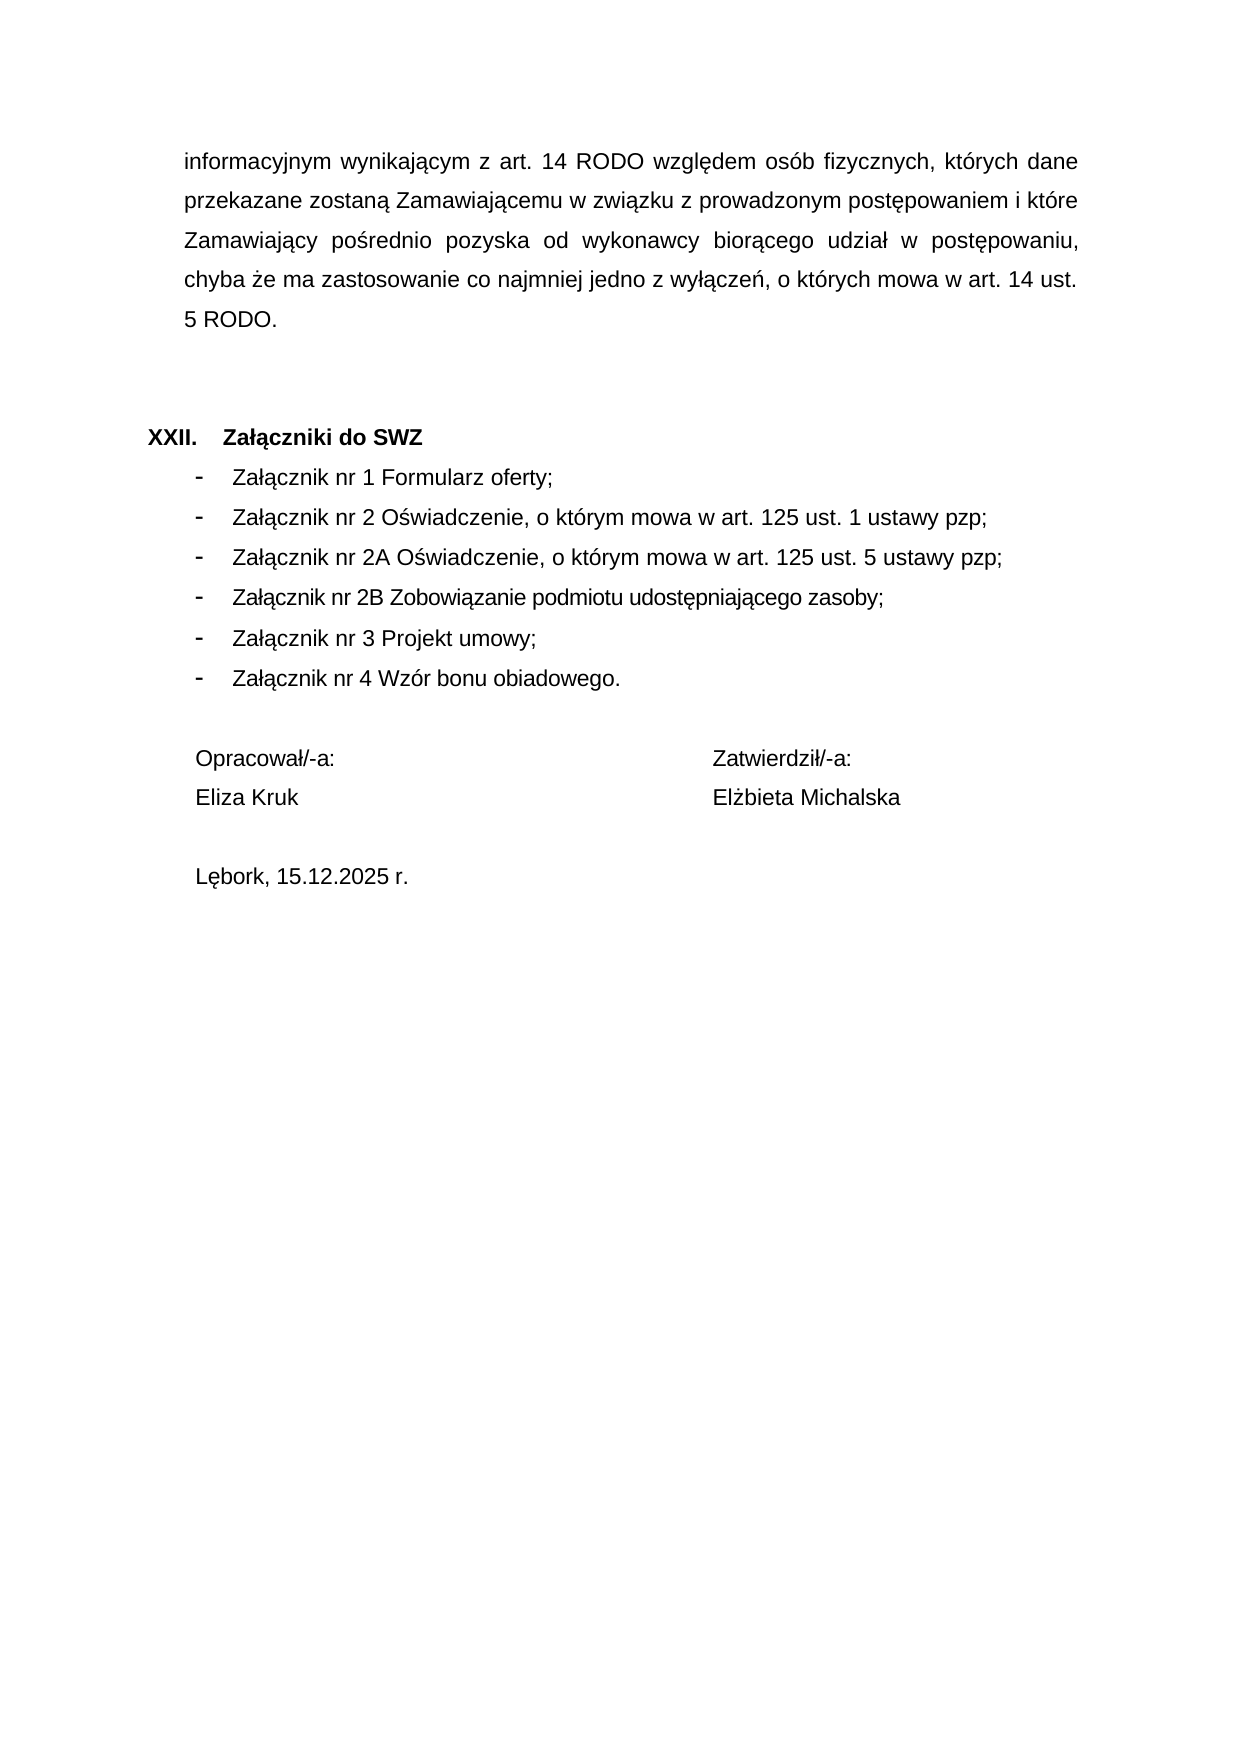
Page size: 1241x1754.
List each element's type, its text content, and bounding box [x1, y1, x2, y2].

list Załącznik nr 3 Projekt umowy; [195, 625, 1093, 652]
list Załączniki do SWZ [148, 424, 1093, 450]
list Załącznik nr 1 Formularz oferty; [195, 463, 1093, 490]
text Opracował/-a: Zatwierdził/-a: [195, 745, 1093, 771]
text Lębork, 15.12.2025 r. [195, 863, 1093, 889]
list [148, 148, 1079, 332]
list Załącznik nr 4 Wzór bonu obiadowego. [195, 665, 1093, 692]
list Załącznik nr 2 Oświadczenie, o którym mowa w art. 125 ust. 1 ustawy pzp; [195, 504, 1093, 531]
list Załącznik nr 2A Oświadczenie, o którym mowa w art. 125 ust. 5 ustawy pzp; [195, 544, 1093, 571]
list Załącznik nr 2B Zobowiązanie podmiotu udostępniającego zasoby; [195, 584, 1093, 611]
text Eliza Kruk Elżbieta Michalska [195, 784, 1093, 811]
